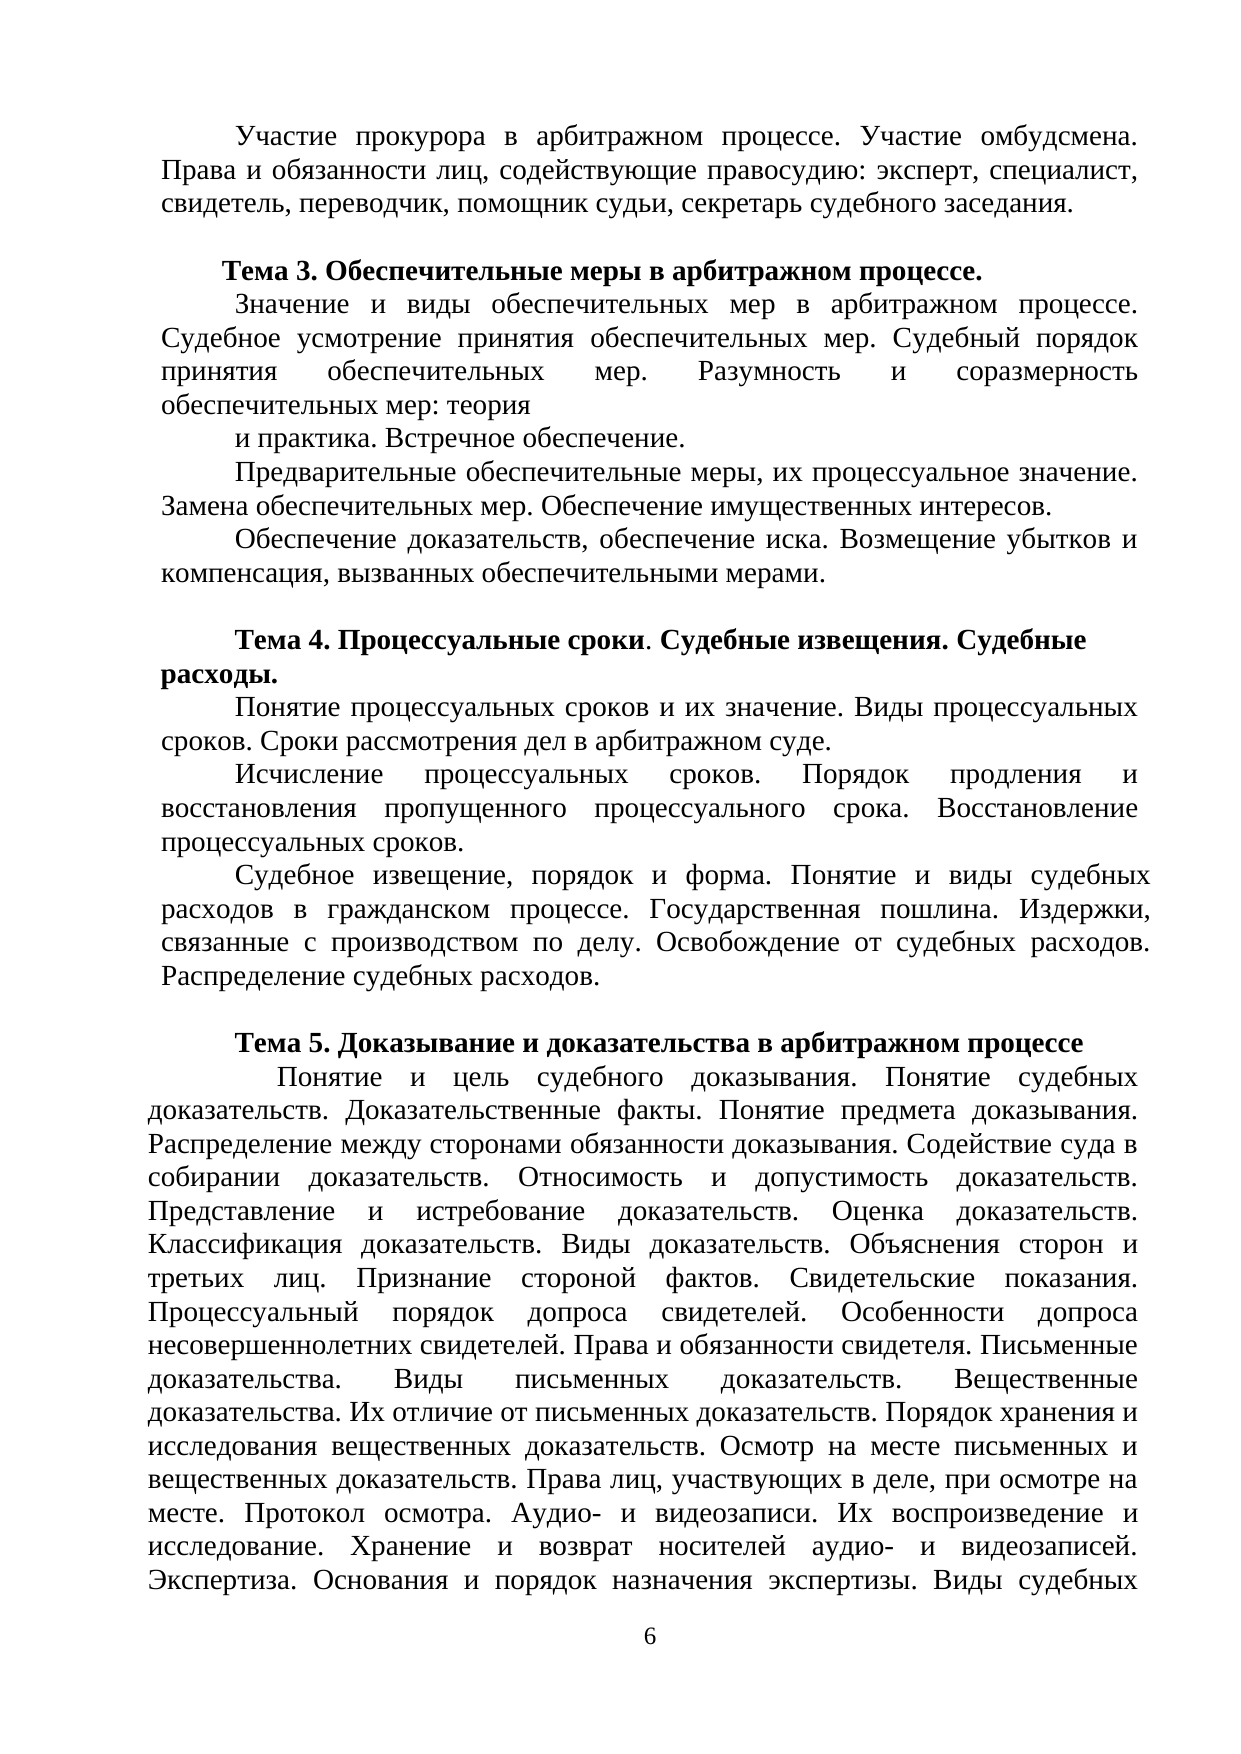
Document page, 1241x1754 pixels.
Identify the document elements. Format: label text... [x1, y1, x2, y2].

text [148, 1059, 1139, 1596]
text Предварительные обеспечительные меры, их процессуальное значение. Замена обеспечительных мер. Обеспечение имущественных интересов. [161, 454, 1138, 521]
text Исчисление процессуальных сроков. Порядок продления и восстановления пропущенного процессуального срока. Восстановление процессуальных сроков. [161, 757, 1138, 857]
text Значение и виды обеспечительных мер в арбитражном процессе. Судебное усмотрение принятия обеспечительных мер. Судебный порядок принятия обеспечительных мер. Разумность и соразмерность обеспечительных мер: теория [161, 286, 1138, 420]
text Понятие процессуальных сроков и их значение. Виды процессуальных сроков. Сроки рассмотрения дел в арбитражном суде. [161, 689, 1138, 756]
text Тема 4. Процессуальные сроки. Судебные извещения. Судебные расходы. [160, 622, 1139, 689]
text и практика. Встречное обеспечение. [161, 421, 1138, 454]
text Судебное извещение, порядок и форма. Понятие и виды судебных расходов в гражданском процессе. Государственная пошлина. Издержки, связанные с производством по делу. Освобождение от судебных расходов. Распределение судебных расходов. [161, 857, 1152, 991]
text Тема 5. Доказывание и доказательства в арбитражном процессе [160, 1025, 1139, 1059]
text Участие прокурора в арбитражном процессе. Участие омбудсмена. Права и обязанности лиц, содействующие правосудию: эксперт, специалист, свидетель, переводчик, помощник судьи, секретарь судебного заседания. [161, 118, 1138, 219]
text Обеспечение доказательств, обеспечение иска. Возмещение убытков и компенсация, вызванных обеспечительными мерами. [161, 521, 1138, 588]
text Тема 3. Обеспечительные меры в арбитражном процессе. [148, 253, 1139, 286]
